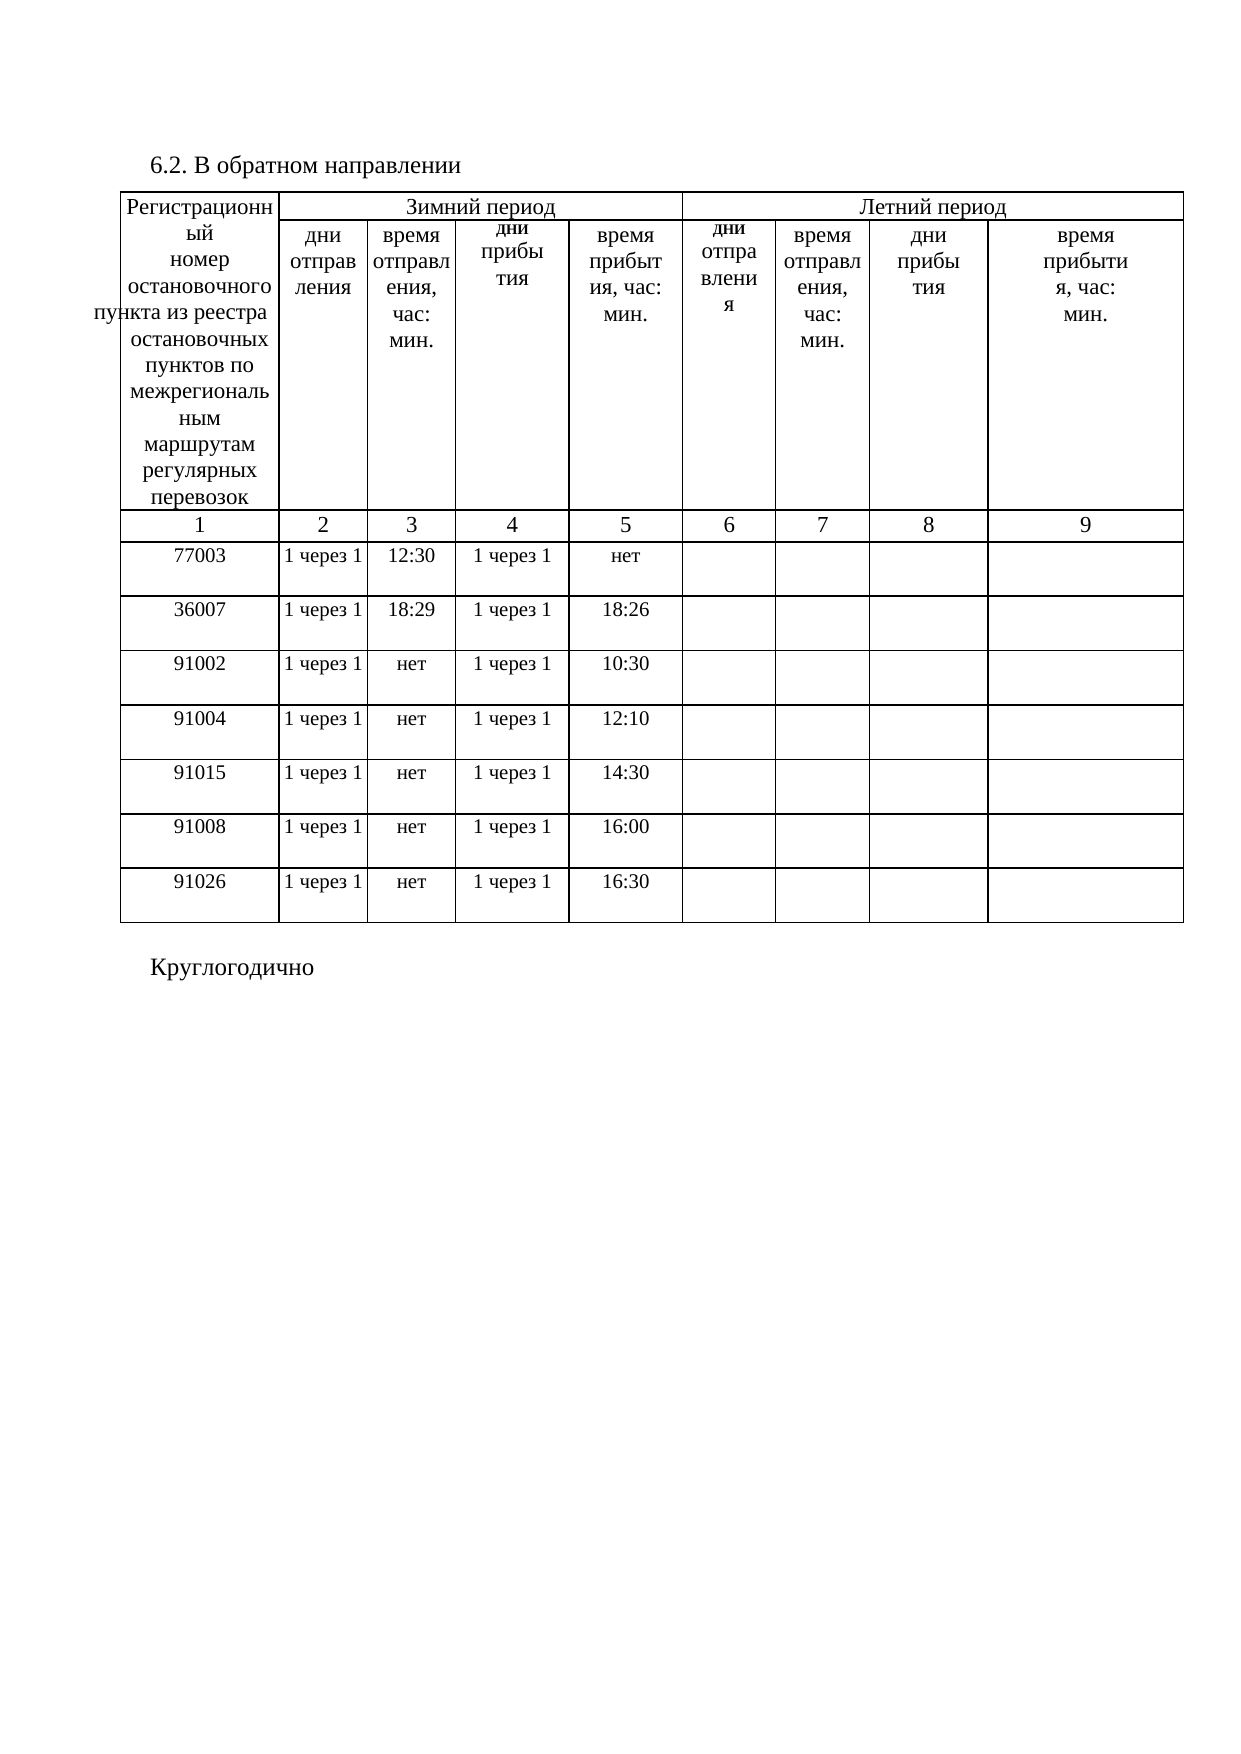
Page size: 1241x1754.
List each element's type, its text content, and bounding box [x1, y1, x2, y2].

table_cell [870, 597, 987, 650]
table_cell [683, 815, 775, 867]
table_cell [989, 869, 1183, 922]
table_cell нет [368, 760, 455, 813]
table_cell 1 через 1 [456, 651, 568, 704]
table_cell 1 через 1 [280, 869, 367, 922]
table_cell [989, 651, 1183, 704]
table_cell [776, 706, 869, 758]
table_cell 91026 [121, 869, 278, 922]
table_cell время отправл ения, час: мин. [368, 221, 455, 509]
table_cell 18:26 [570, 597, 682, 650]
table_cell 18:29 [368, 597, 455, 650]
table_header Регистрационный номер остановочного пункта из реестра остановочных пунктов по межрегиональным маршрутам регулярных перевозок [121, 193, 278, 509]
table_cell [989, 815, 1183, 867]
table_cell [776, 543, 869, 595]
table_cell 1 через 1 [456, 815, 568, 867]
table_cell 91008 [121, 815, 278, 867]
table_cell ДНИ отпра влени я [683, 221, 775, 509]
table_cell [683, 869, 775, 922]
table_cell 1 через 1 [280, 815, 367, 867]
table_cell [870, 543, 987, 595]
table_cell 16:30 [570, 869, 682, 922]
table_cell 4 [456, 511, 568, 541]
table_cell [870, 706, 987, 758]
table_cell [989, 543, 1183, 595]
text 6.2. В обратном направлении [150, 150, 1090, 179]
table_cell [776, 597, 869, 650]
table_cell 36007 [121, 597, 278, 650]
table_cell 14:30 [570, 760, 682, 813]
table_cell 9 [989, 511, 1183, 541]
table_cell дни прибы тия [870, 221, 987, 509]
table_cell 5 [570, 511, 682, 541]
table_cell [683, 651, 775, 704]
table_cell [870, 815, 987, 867]
table_cell нет [368, 651, 455, 704]
table_cell [776, 869, 869, 922]
table_cell 12:10 [570, 706, 682, 758]
table_cell 1 через 1 [456, 597, 568, 650]
table_cell [683, 760, 775, 813]
table_cell [870, 760, 987, 813]
table_cell [776, 815, 869, 867]
table_cell [870, 869, 987, 922]
table_cell [683, 706, 775, 758]
table_cell нет [570, 543, 682, 595]
table_cell [776, 651, 869, 704]
table_cell 8 [870, 511, 987, 541]
table_cell 1 через 1 [456, 543, 568, 595]
table_cell время отправл ения, час: мин. [776, 221, 869, 509]
table_cell 6 [683, 511, 775, 541]
table_cell 77003 [121, 543, 278, 595]
table_cell 10:30 [570, 651, 682, 704]
table_cell [683, 597, 775, 650]
table_cell 91002 [121, 651, 278, 704]
table_cell нет [368, 706, 455, 758]
table_cell 1 через 1 [456, 760, 568, 813]
table_cell 1 [121, 511, 278, 541]
table_cell 91015 [121, 760, 278, 813]
table_cell 3 [368, 511, 455, 541]
table_cell время прибыти я, час: мин. [989, 221, 1183, 509]
table_cell нет [368, 815, 455, 867]
table_cell 7 [776, 511, 869, 541]
table_cell [989, 706, 1183, 758]
table_cell дни отправ ления [280, 221, 367, 509]
table_cell 1 через 1 [280, 597, 367, 650]
table_cell 1 через 1 [280, 760, 367, 813]
table_cell нет [368, 869, 455, 922]
table_cell 1 через 1 [456, 706, 568, 758]
text Круглогодично [150, 952, 1090, 981]
table_cell время прибыт ия, час: мин. [570, 221, 682, 509]
table_cell 2 [280, 511, 367, 541]
table_cell 91004 [121, 706, 278, 758]
table_cell 1 через 1 [456, 869, 568, 922]
table_cell [683, 543, 775, 595]
table_cell 12:30 [368, 543, 455, 595]
table_header Зимний период [280, 193, 682, 219]
table_cell 1 через 1 [280, 543, 367, 595]
table_header Летний период [683, 193, 1183, 219]
table_cell [870, 651, 987, 704]
table_cell [989, 760, 1183, 813]
table_cell 1 через 1 [280, 651, 367, 704]
table_cell ДНИ прибы тия [456, 221, 568, 509]
table_cell [776, 760, 869, 813]
table_cell 16:00 [570, 815, 682, 867]
table_cell [989, 597, 1183, 650]
table_cell 1 через 1 [280, 706, 367, 758]
